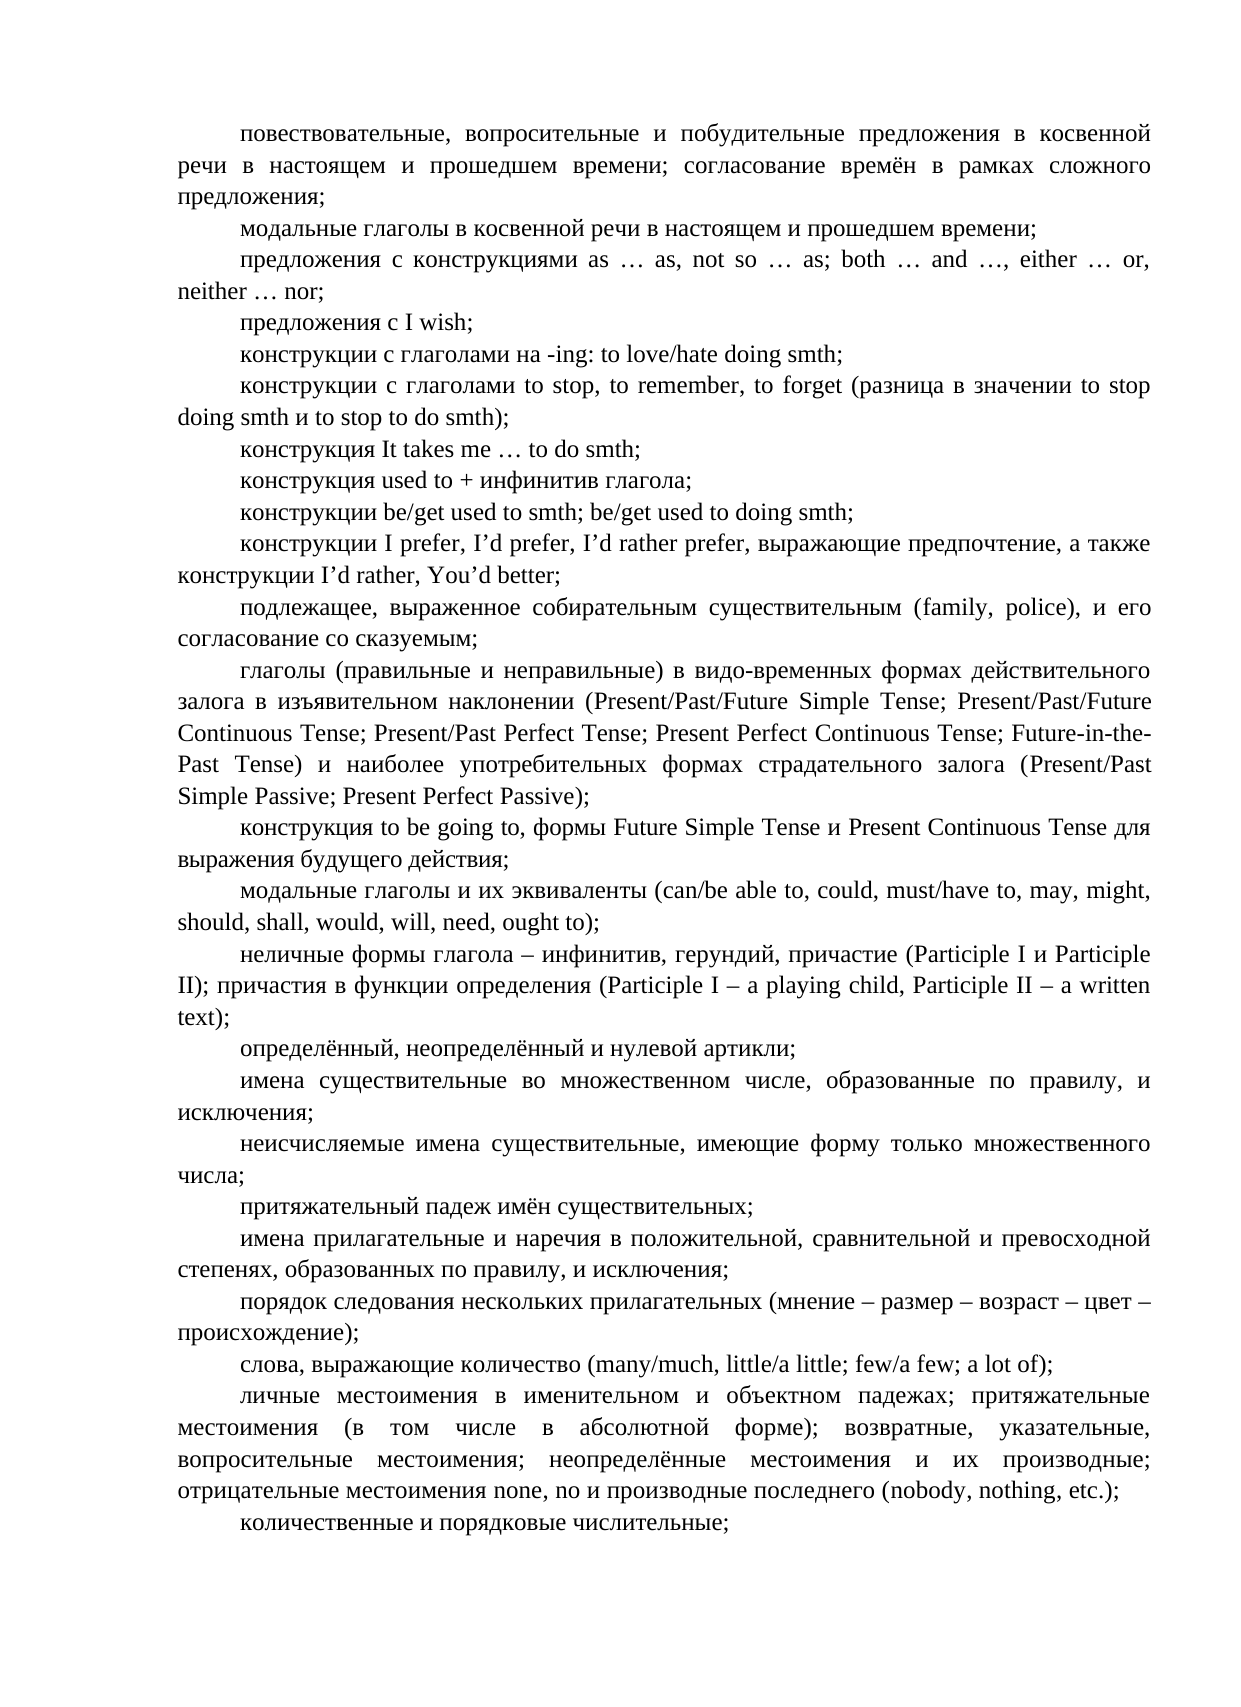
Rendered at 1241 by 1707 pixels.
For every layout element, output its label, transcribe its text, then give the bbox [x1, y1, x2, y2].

text конструкции be/get used to smth; be/get used to doing smth; [177, 497, 1152, 526]
text порядок следования нескольких прилагательных (мнение – размер – возраст – цвет – происхождение); [177, 1286, 1152, 1346]
text личные местоимения в именительном и объектном падежах; притяжательные местоимения (в том числе в абсолютной форме); возвратные, указательные, вопросительные местоимения; неопределённые местоимения и их производные; отрицательные местоимения none, no и производные последнего (nobody, nothing, etc.); [177, 1381, 1152, 1504]
text модальные глаголы и их эквиваленты (can/be able to, could, must/have to, may, might, should, shall, would, will, need, ought to); [177, 876, 1152, 936]
text конструкции c глаголами to stop, to remember, to forget (разница в значении to stop doing smth и to stop to do smth); [177, 371, 1152, 431]
text имена существительные во множественном числе, образованные по правилу, и исключения; [177, 1065, 1152, 1125]
text подлежащее, выраженное собирательным существительным (family, police), и его согласование со сказуемым; [177, 592, 1152, 652]
text притяжательный падеж имён существительных; [177, 1191, 1152, 1220]
text модальные глаголы в косвенной речи в настоящем и прошедшем времени; [177, 213, 1152, 242]
text повествовательные, вопросительные и побудительные предложения в косвенной речи в настоящем и прошедшем времени; согласование времён в рамках сложного предложения; [177, 118, 1152, 210]
text конструкции с глаголами на -ing: to love/hate doing smth; [177, 339, 1152, 368]
text предложения с I wish; [177, 307, 1152, 336]
text глаголы (правильные и неправильные) в видо-временных формах действительного залога в изъявительном наклонении (Present/Past/Future Simple Tense; Present/Past/Future Continuous Tense; Present/Past Perfect Tense; Present Perfect Continuous Tense; Future-in-the-Past Tense) и наиболее употребительных формах страдательного залога (Present/Past Simple Passive; Present Perfect Passive); [177, 655, 1152, 810]
text предложения с конструкциями as … as, not so … as; both … and …, either … or, neither … nor; [177, 244, 1152, 305]
text неличные формы глагола – инфинитив, герундий, причастие (Participle I и Participle II); причастия в функции определения (Participle I – a playing child, Participle II – a written text); [177, 939, 1152, 1031]
text количественные и порядковые числительные; [177, 1507, 1152, 1536]
text слова, выражающие количество (many/much, little/a little; few/a few; a lot of); [177, 1349, 1152, 1378]
text конструкция used to + инфинитив глагола; [177, 465, 1152, 494]
text конструкция It takes me … to do smth; [177, 434, 1152, 462]
text определённый, неопределённый и нулевой артикли; [177, 1033, 1152, 1062]
text имена прилагательные и наречия в положительной, сравнительной и превосходной степенях, образованных по правилу, и исключения; [177, 1223, 1152, 1283]
text неисчисляемые имена существительные, имеющие форму только множественного числа; [177, 1128, 1152, 1188]
text конструкция to be going to, формы Future Simple Tense и Present Continuous Tense для выражения будущего действия; [177, 812, 1152, 873]
text конструкции I prefer, I’d prefer, I’d rather prefer, выражающие предпочтение, а также конструкции I’d rather, You’d better; [177, 528, 1152, 589]
